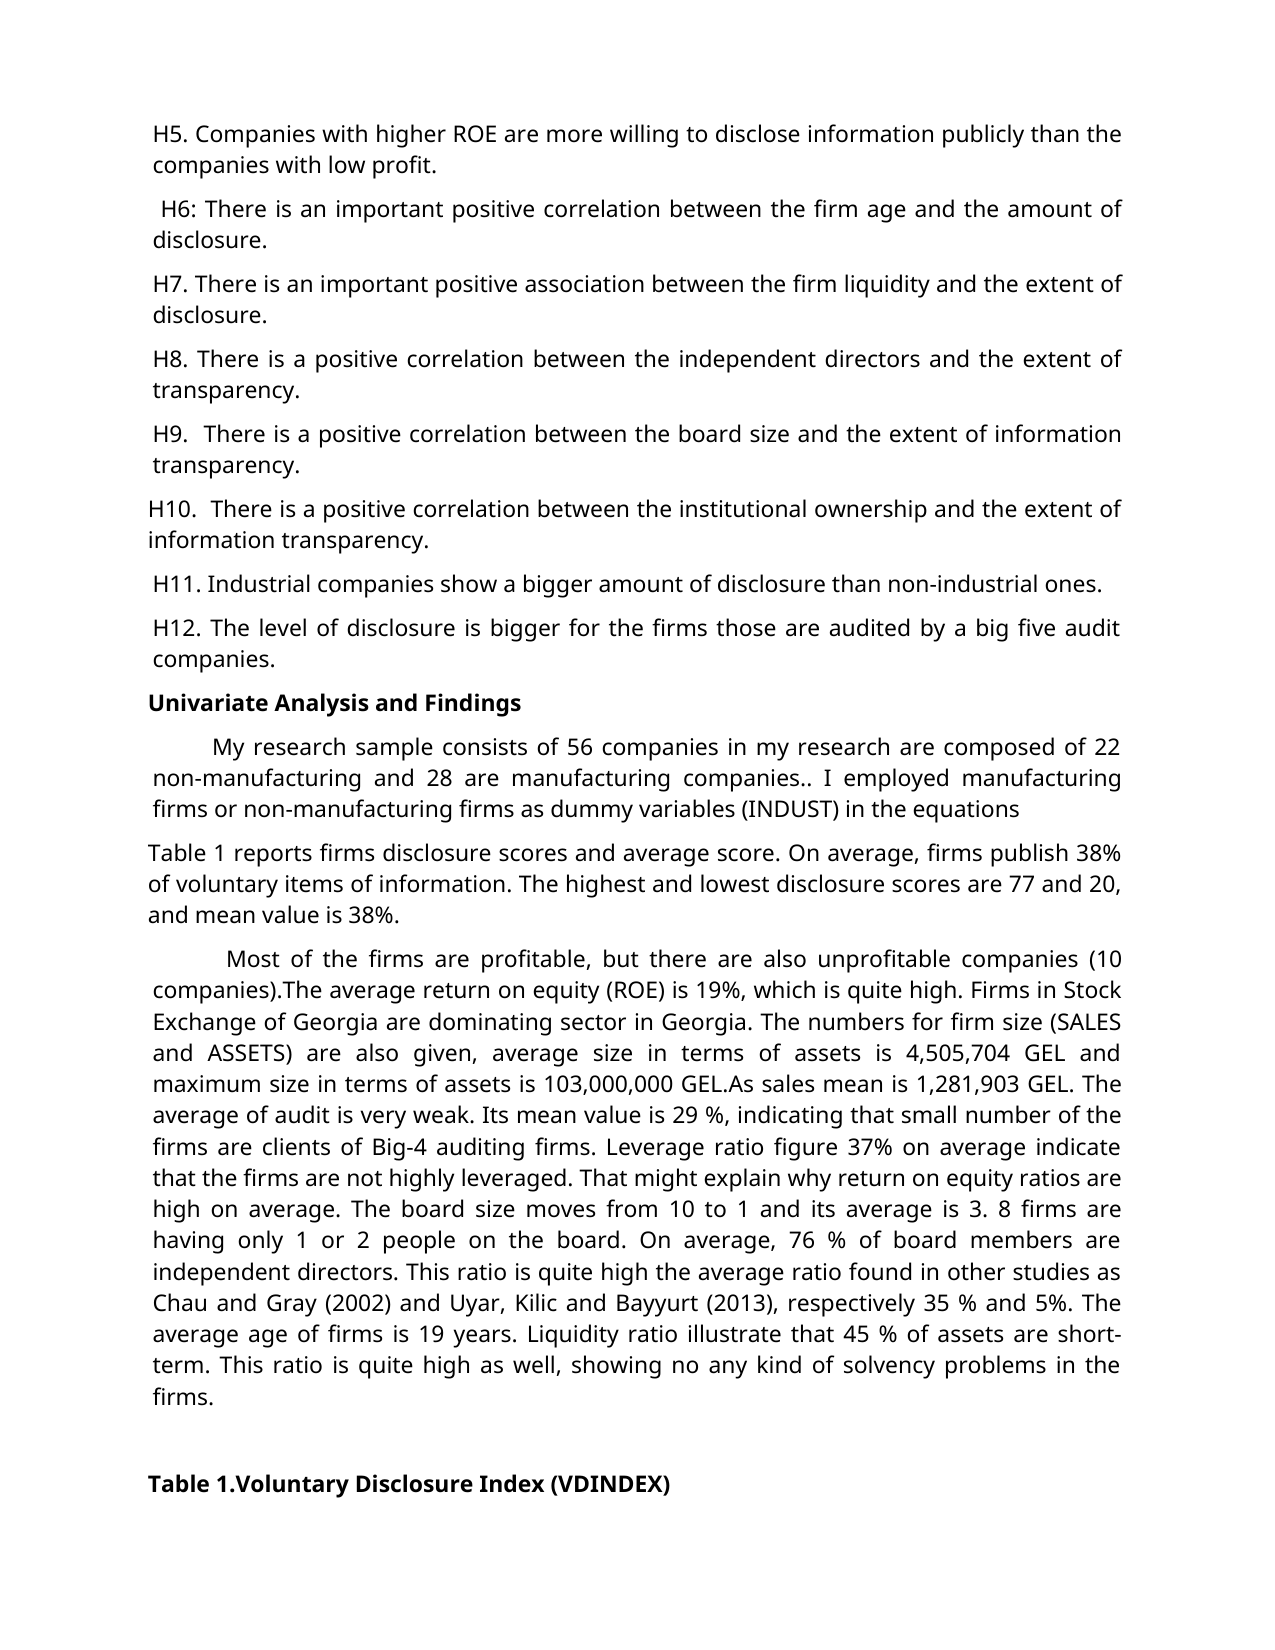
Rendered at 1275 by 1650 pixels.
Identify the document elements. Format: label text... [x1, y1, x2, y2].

text Table 1 reports firms disclosure scores and average score. On average, firms publish 38% of voluntary items of information. The highest and lowest disclosure scores are 77 and 20, and mean value is 38%. [148, 837, 1123, 931]
text Most of the firms are profitable, but there are also unprofitable companies (10 companies).The average return on equity (ROE) is 19%, which is quite high. Firms in Stock Exchange of Georgia are dominating sector in Georgia. The numbers for firm size (SALES and ASSETS) are also given, average size in terms of assets is 4,505,704 GEL and maximum size in terms of assets is 103,000,000 GEL.As sales mean is 1,281,903 GEL. The average of audit is very weak. Its mean value is 29 %, indicating that small number of the firms are clients of Big-4 auditing firms. Leverage ratio figure 37% on average indicate that the firms are not highly leveraged. That might explain why return on equity ratios are high on average. The board size moves from 10 to 1 and its average is 3. 8 firms are having only 1 or 2 people on the board. On average, 76 % of board members are independent directors. This ratio is quite high the average ratio found in other studies as Chau and Gray (2002) and Uyar, Kilic and Bayyurt (2013), respectively 35 % and 5%. The average age of firms is 19 years. Liquidity ratio illustrate that 45 % of assets are short-term. This ratio is quite high as well, showing no any kind of solvency problems in the firms. [152, 943, 1123, 1412]
text H11. Industrial companies show a bigger amount of disclosure than non-industrial ones. [152, 568, 1123, 599]
text H7. There is an important positive association between the firm liquidity and the extent of disclosure. [152, 268, 1123, 331]
text Univariate Analysis and Findings [148, 687, 1123, 718]
text Table 1.Voluntary Disclosure Index (VDINDEX) [148, 1468, 1127, 1499]
text My research sample consists of 56 companies in my research are composed of 22 non-manufacturing and 28 are manufacturing companies.. I employed manufacturing firms or non-manufacturing firms as dummy variables (INDUST) in the equations [152, 731, 1123, 824]
text H10. There is a positive correlation between the institutional ownership and the extent of information transparency. [148, 493, 1123, 556]
text H9. There is a positive correlation between the board size and the extent of information transparency. [152, 418, 1123, 481]
text H8. There is a positive correlation between the independent directors and the extent of transparency. [152, 343, 1123, 406]
text H6: There is an important positive correlation between the firm age and the amount of disclosure. [152, 193, 1123, 256]
text H12. The level of disclosure is bigger for the firms those are audited by a big five audit companies. [152, 612, 1123, 674]
text H5. Companies with higher ROE are more willing to disclose information publicly than the companies with low profit. [152, 118, 1123, 181]
